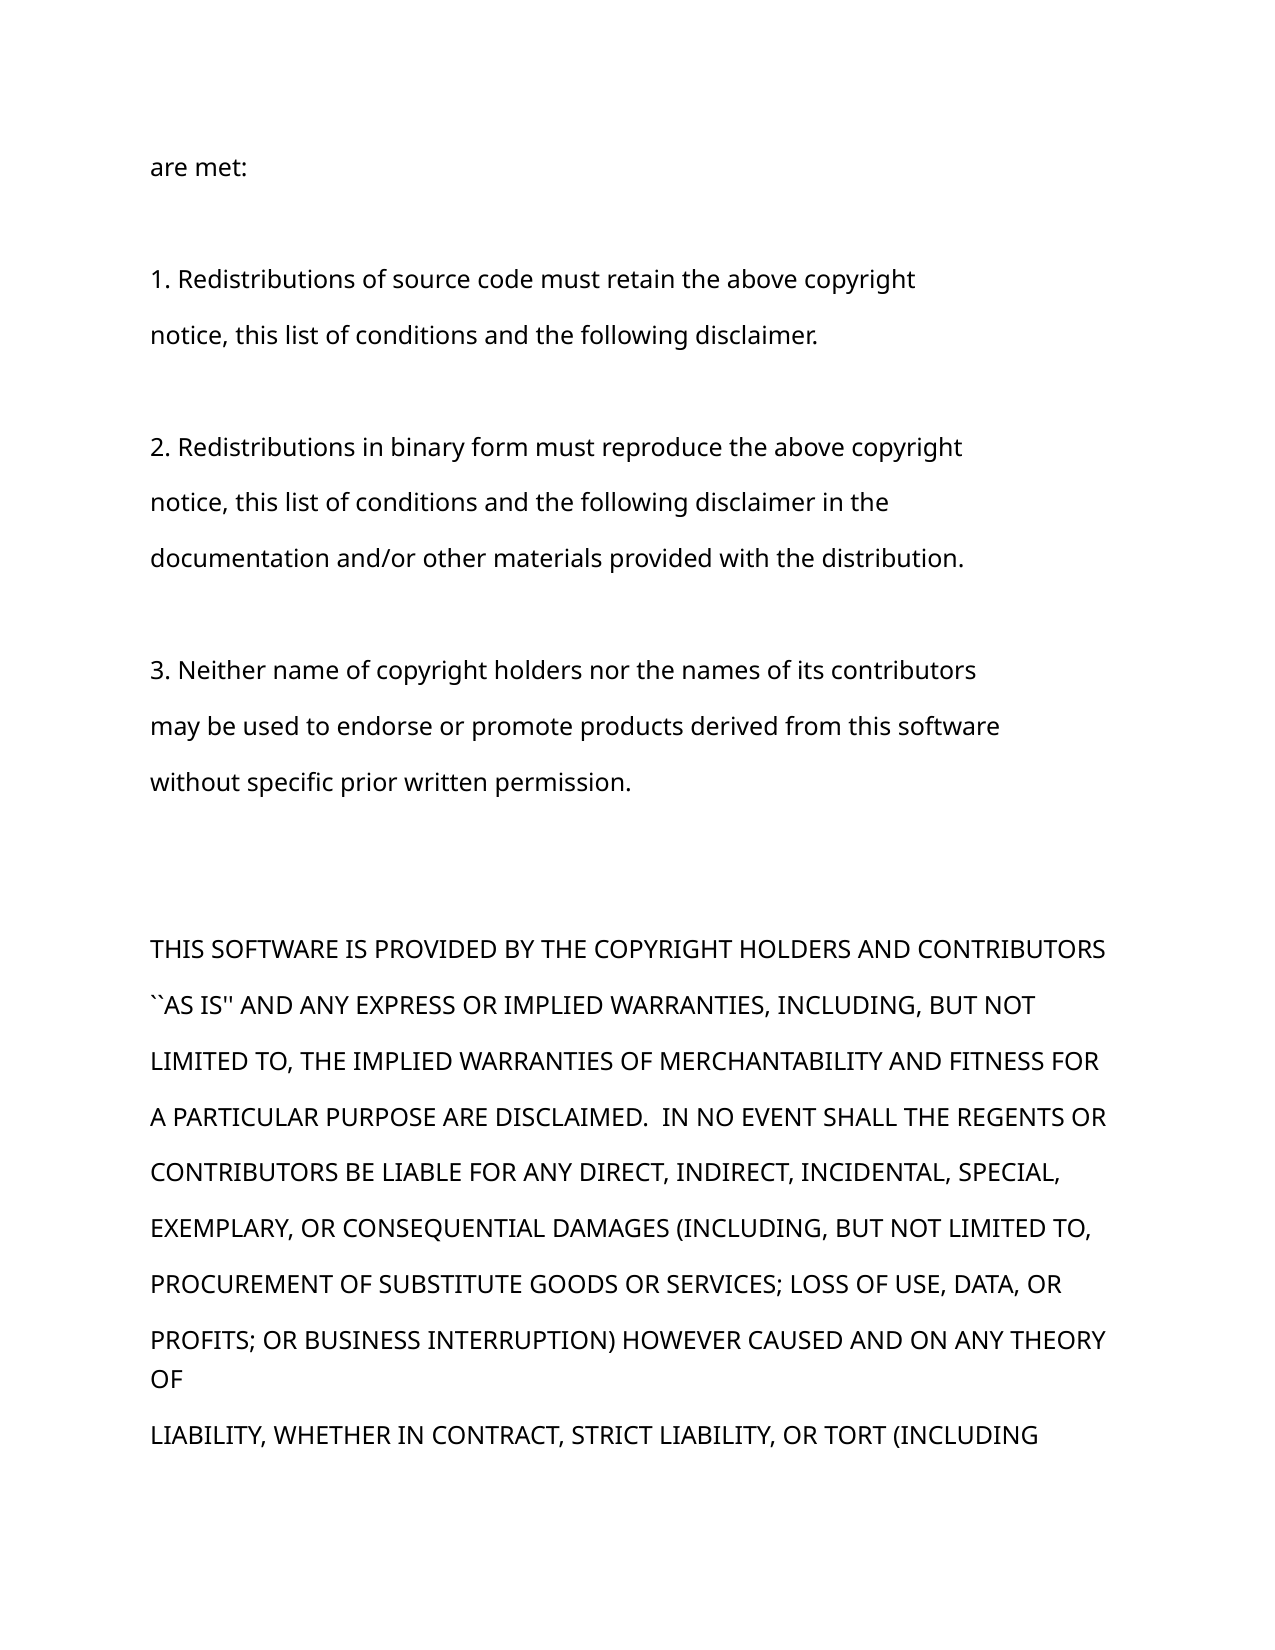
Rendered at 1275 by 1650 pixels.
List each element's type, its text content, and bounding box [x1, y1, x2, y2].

text notice, this list of conditions and the following disclaimer in the [150, 485, 1125, 519]
text notice, this list of conditions and the following disclaimer. [150, 317, 1125, 352]
text EXEMPLARY, OR CONSEQUENTIAL DAMAGES (INCLUDING, BUT NOT LIMITED TO, [150, 1211, 1125, 1245]
text 3. Neither name of copyright holders nor the names of its contributors [150, 652, 1125, 687]
text documentation and/or other materials provided with the distribution. [150, 541, 1125, 575]
text ``AS IS'' AND ANY EXPRESS OR IMPLIED WARRANTIES, INCLUDING, BUT NOT [150, 987, 1125, 1022]
text without specific prior written permission. [150, 764, 1125, 798]
text LIABILITY, WHETHER IN CONTRACT, STRICT LIABILITY, OR TORT (INCLUDING [150, 1417, 1125, 1452]
text A PARTICULAR PURPOSE ARE DISCLAIMED. IN NO EVENT SHALL THE REGENTS OR [150, 1099, 1125, 1133]
text CONTRIBUTORS BE LIABLE FOR ANY DIRECT, INDIRECT, INCIDENTAL, SPECIAL, [150, 1155, 1125, 1189]
text may be used to endorse or promote products derived from this software [150, 708, 1125, 742]
text are met: [150, 150, 1125, 184]
text 2. Redistributions in binary form must reproduce the above copyright [150, 429, 1125, 463]
text LIMITED TO, THE IMPLIED WARRANTIES OF MERCHANTABILITY AND FITNESS FOR [150, 1043, 1125, 1077]
text THIS SOFTWARE IS PROVIDED BY THE COPYRIGHT HOLDERS AND CONTRIBUTORS [150, 932, 1125, 966]
text PROFITS; OR BUSINESS INTERRUPTION) HOWEVER CAUSED AND ON ANY THEORY OF [150, 1322, 1125, 1396]
text 1. Redistributions of source code must retain the above copyright [150, 262, 1125, 296]
text PROCUREMENT OF SUBSTITUTE GOODS OR SERVICES; LOSS OF USE, DATA, OR [150, 1267, 1125, 1301]
